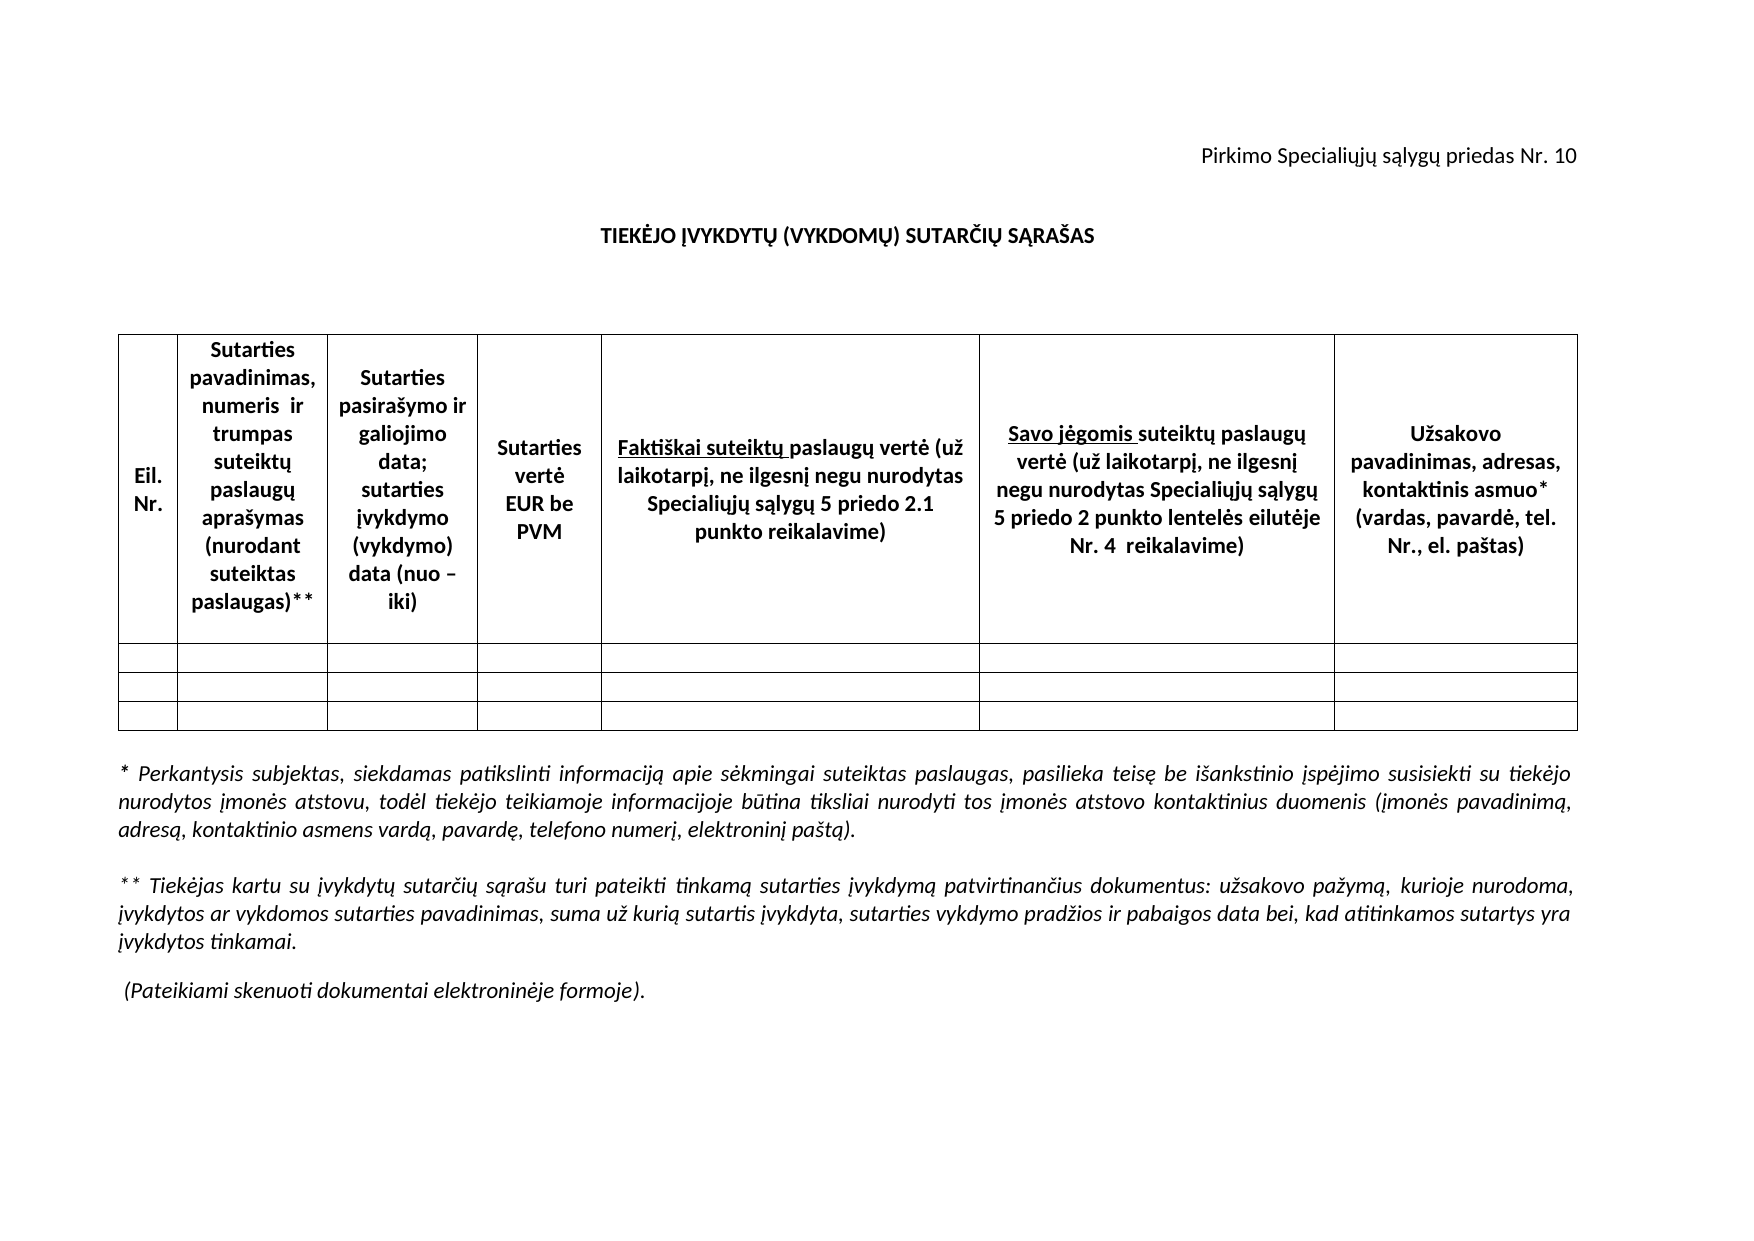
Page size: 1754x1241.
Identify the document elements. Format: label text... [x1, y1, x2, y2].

table_header Sutarties vertė EUR be PVM [478, 335, 601, 643]
table_cell [478, 702, 601, 730]
text ** Tiekėjas kartu su įvykdytų sutarčių sąrašu turi pateikti tinkamą sutarties įvykdymą patvirtinančius dokumentus: užsakovo pažymą, kurioje nurodoma, įvykdytos ar vykdomos sutarties pavadinimas, suma už kurią sutartis įvykdyta, sutarties vykdymo pradžios ir pabaigos data bei, kad atitinkamos sutartys yra įvykdytos tinkamai. [118, 871, 1577, 955]
table_cell [478, 644, 601, 672]
table_cell [980, 673, 1334, 701]
table_cell [980, 644, 1334, 672]
table_cell [328, 702, 477, 730]
table_cell [1335, 702, 1577, 730]
table_cell [1335, 673, 1577, 701]
text (Pateikiami skenuoti dokumentai elektroninėje formoje). [118, 976, 1577, 1004]
table_cell [328, 673, 477, 701]
table_header Eil. Nr. [119, 335, 177, 643]
text TIEKĖJO ĮVYKDYTŲ (VYKDOMŲ) sutarčių sąrašAS [118, 222, 1577, 250]
table_header Savo jėgomis suteiktų paslaugų vertė (už laikotarpį, ne ilgesnį negu nurodytas Specialiųjų sąlygų 5 priedo 2 punkto lentelės eilutėje Nr. 4 reikalavime) [980, 335, 1334, 643]
table_cell [178, 644, 327, 672]
table_cell [980, 702, 1334, 730]
table_cell [328, 644, 477, 672]
table_cell [119, 702, 177, 730]
table_header Sutarties pavadinimas, numeris ir trumpas suteiktų paslaugų aprašymas (nurodant suteiktas paslaugas)** [178, 335, 327, 643]
table_header Užsakovo pavadinimas, adresas, kontaktinis asmuo* (vardas, pavardė, tel. Nr., el. paštas) [1335, 335, 1577, 643]
table_cell [119, 644, 177, 672]
table_cell [478, 673, 601, 701]
table_cell [602, 644, 979, 672]
table_header Faktiškai suteiktų paslaugų vertė (už laikotarpį, ne ilgesnį negu nurodytas Specialiųjų sąlygų 5 priedo 2.1 punkto reikalavime) [602, 335, 979, 643]
table_cell [178, 673, 327, 701]
table_cell [1335, 644, 1577, 672]
table_cell [178, 702, 327, 730]
table_cell [602, 673, 979, 701]
table_cell [602, 702, 979, 730]
table_cell [119, 673, 177, 701]
table_header Sutarties pasirašymo ir galiojimo data; sutarties įvykdymo (vykdymo) data (nuo – iki) [328, 335, 477, 643]
text * Perkantysis subjektas, siekdamas patikslinti informaciją apie sėkmingai suteiktas paslaugas, pasilieka teisę be išankstinio įspėjimo susisiekti su tiekėjo nurodytos įmonės atstovu, todėl tiekėjo teikiamoje informacijoje būtina tiksliai nurodyti tos įmonės atstovo kontaktinius duomenis (įmonės pavadinimą, adresą, kontaktinio asmens vardą, pavardę, telefono numerį, elektroninį paštą). [118, 759, 1577, 843]
